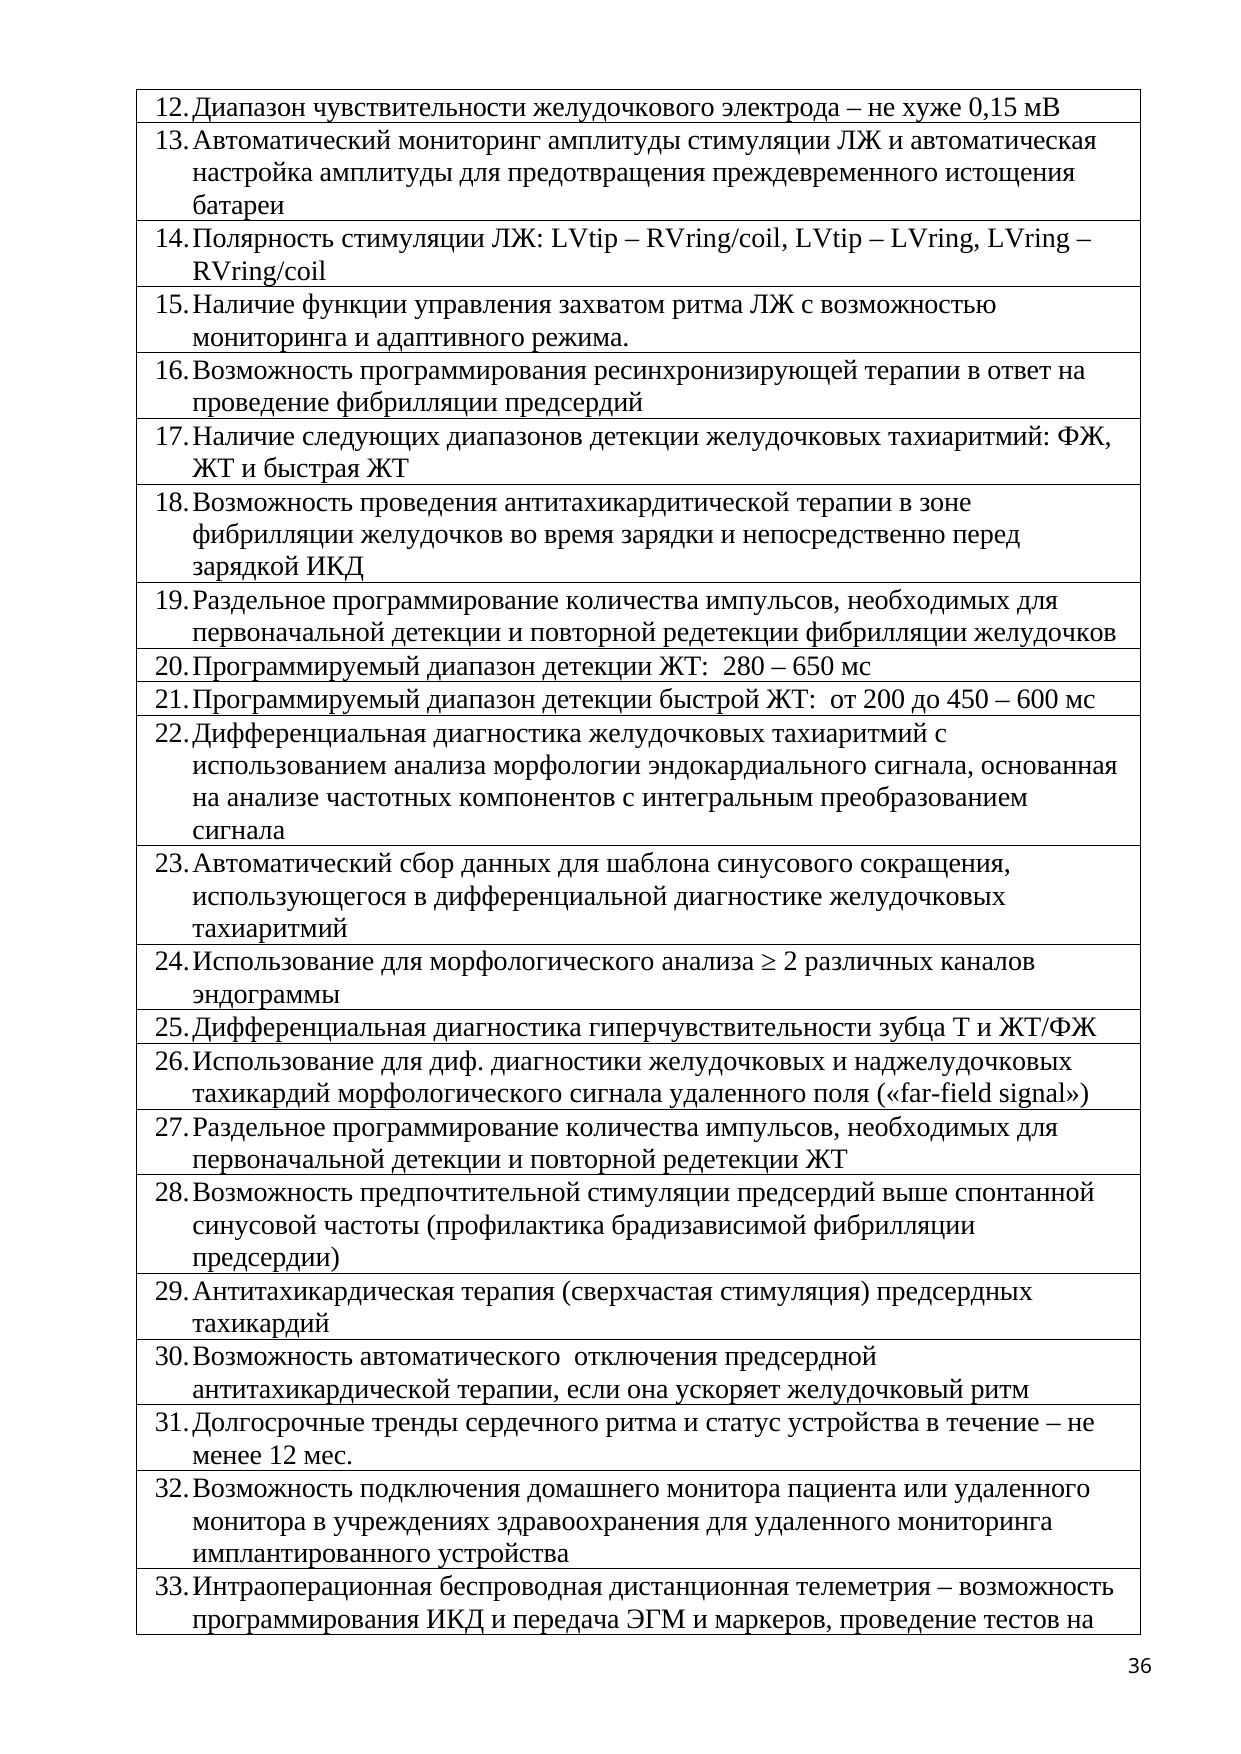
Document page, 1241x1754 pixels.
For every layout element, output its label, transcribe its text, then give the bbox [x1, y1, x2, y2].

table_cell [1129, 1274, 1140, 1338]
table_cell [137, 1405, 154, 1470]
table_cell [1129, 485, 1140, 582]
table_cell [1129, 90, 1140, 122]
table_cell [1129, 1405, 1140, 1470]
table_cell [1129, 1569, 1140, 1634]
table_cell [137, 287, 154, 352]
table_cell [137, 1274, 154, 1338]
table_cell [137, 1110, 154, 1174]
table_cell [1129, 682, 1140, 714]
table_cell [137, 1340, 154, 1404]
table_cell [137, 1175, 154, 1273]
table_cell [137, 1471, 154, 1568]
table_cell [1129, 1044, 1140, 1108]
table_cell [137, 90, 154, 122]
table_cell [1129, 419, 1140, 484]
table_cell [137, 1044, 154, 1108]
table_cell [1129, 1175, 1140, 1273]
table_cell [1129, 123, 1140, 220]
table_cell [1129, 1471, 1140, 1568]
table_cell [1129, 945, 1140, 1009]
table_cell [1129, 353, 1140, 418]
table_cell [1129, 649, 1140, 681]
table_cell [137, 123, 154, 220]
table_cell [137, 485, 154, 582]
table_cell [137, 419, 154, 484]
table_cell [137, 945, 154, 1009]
table_cell Автоматический сбор данных для шаблона синусового сокращения, использующегося в дифференциальной диагностике желудочковых тахиаритмий [137, 846, 1140, 943]
table_cell Дифференциальная диагностика желудочковых тахиаритмий с использованием анализа морфологии эндокардиального сигнала, основанная на анализе частотных компонентов с интегральным преобразованием сигнала [137, 716, 1140, 845]
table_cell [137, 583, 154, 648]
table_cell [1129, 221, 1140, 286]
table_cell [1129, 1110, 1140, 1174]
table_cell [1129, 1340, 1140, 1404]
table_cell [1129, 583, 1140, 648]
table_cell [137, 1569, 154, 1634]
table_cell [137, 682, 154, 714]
table_cell Дифференциальная диагностика гиперчувствительности зубца Т и ЖТ/ФЖ [137, 1010, 1140, 1043]
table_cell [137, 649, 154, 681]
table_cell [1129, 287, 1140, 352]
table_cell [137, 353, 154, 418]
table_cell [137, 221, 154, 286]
